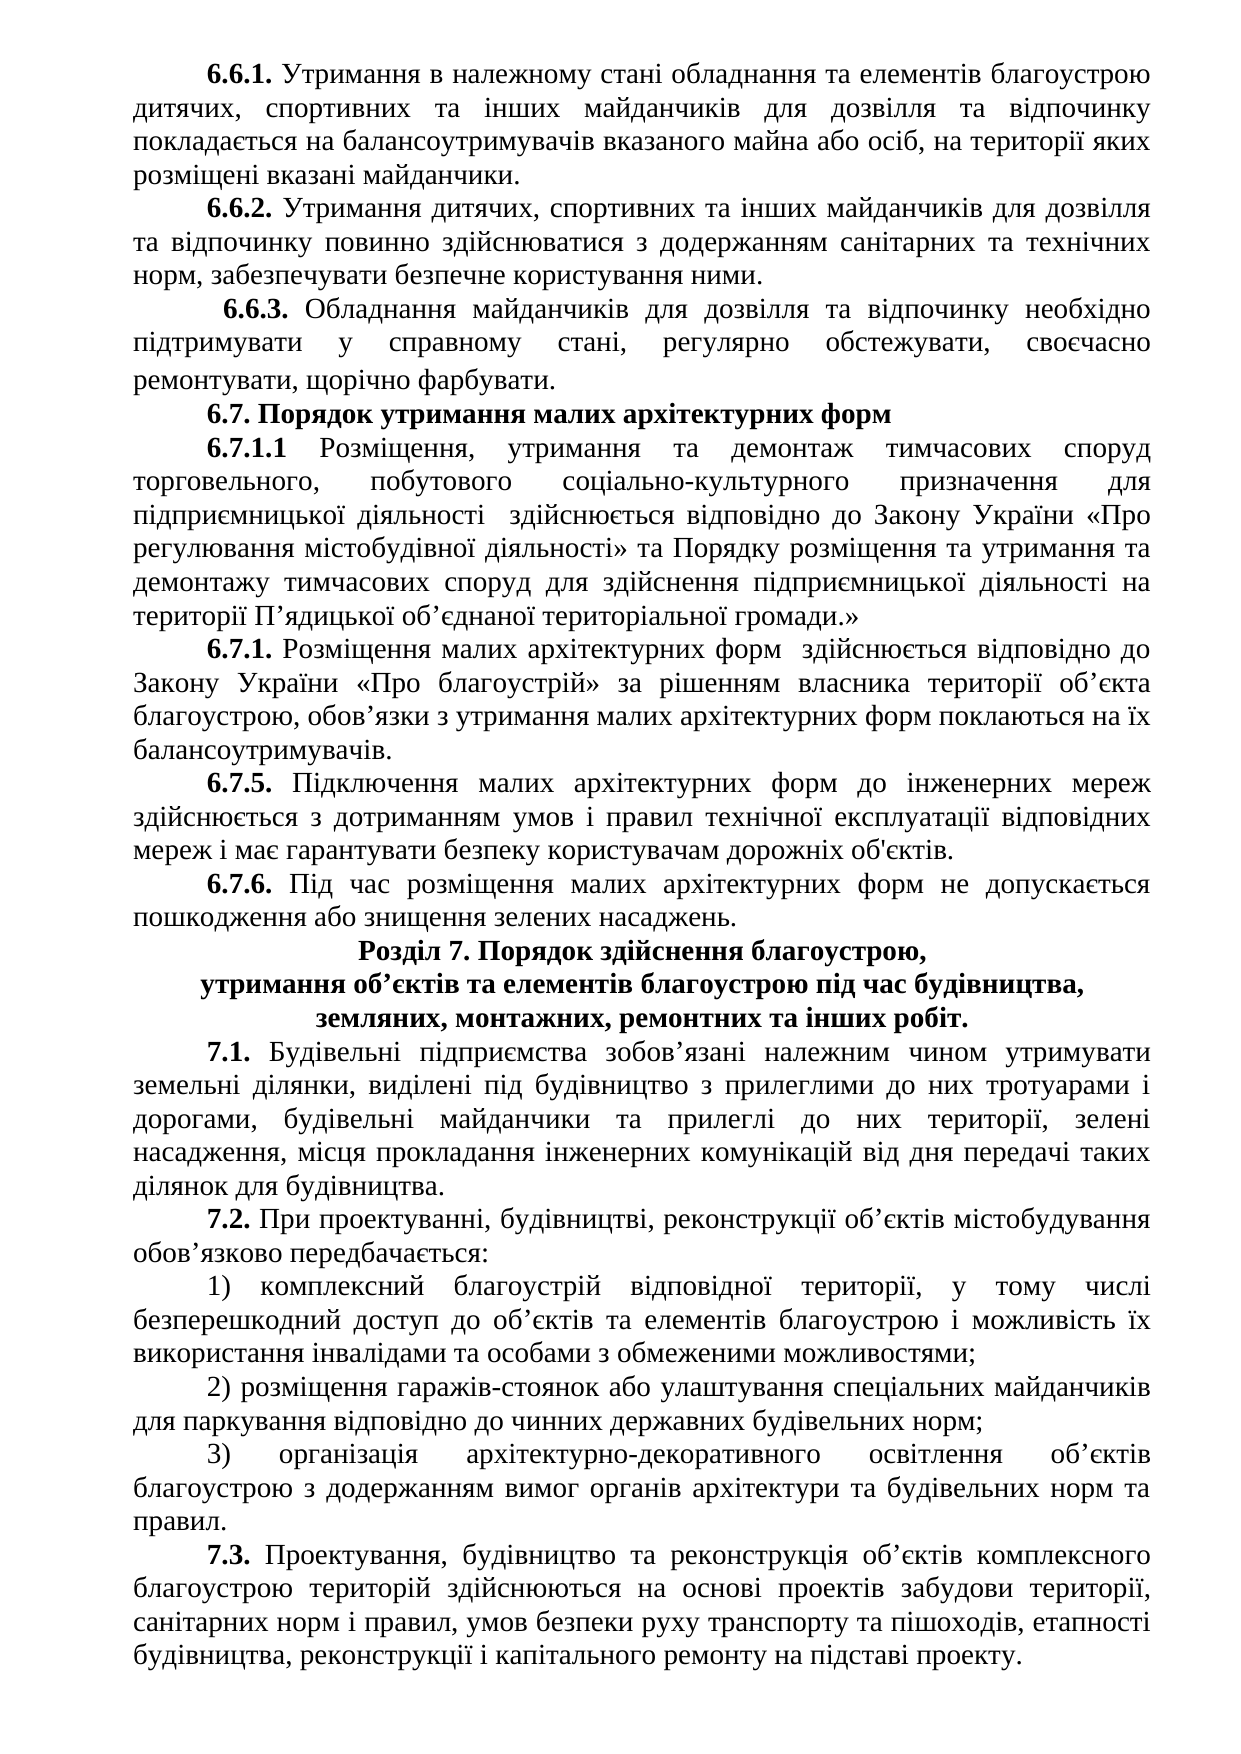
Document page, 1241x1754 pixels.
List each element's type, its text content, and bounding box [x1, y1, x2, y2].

text 7.2. При проектуванні, будівництві, реконструкції об’єктів містобудування обов’язково передбачається: [133, 1201, 1152, 1268]
text 6.7. Порядок утримання малих архітектурних форм [133, 396, 1152, 430]
text 6.7.1.1 Розміщення, утримання та демонтаж тимчасових споруд торговельного, побутового соціально-культурного призначення для підприємницької діяльності здійснюється відповідно до Закону України «Про регулювання містобудівної діяльності» та Порядку розміщення та утримання та демонтажу тимчасових споруд для здійснення підприємницької діяльності на території П’ядицької об’єднаної територіальної громади.» [133, 430, 1152, 631]
text 7.3. Проектування, будівництво та реконструкція об’єктів комплексного благоустрою територій здійснюються на основі проектів забудови території, санітарних норм і правил, умов безпеки руху транспорту та пішоходів, етапності будівництва, реконструкції і капітального ремонту на підставі проекту. [133, 1537, 1152, 1671]
text 6.6.1. Утримання в належному стані обладнання та елементів благоустрою дитячих, спортивних та інших майданчиків для дозвілля та відпочинку покладається на балансоутримувачів вказаного майна або осіб, на території яких розміщені вказані майданчики. [133, 56, 1152, 190]
text земляних, монтажних, ремонтних та інших робіт. [133, 1000, 1152, 1034]
text 3) організація архітектурно-декоративного освітлення об’єктів благоустрою з додержанням вимог органів архітектури та будівельних норм та правил. [133, 1436, 1152, 1537]
text 1) комплексний благоустрій відповідної території, у тому числі безперешкодний доступ до об’єктів та елементів благоустрою і можливість їх використання інвалідами та особами з обмеженими можливостями; [133, 1268, 1152, 1369]
text утримання об’єктів та елементів благоустрою під час будівництва, [133, 967, 1152, 1000]
text 7.1. Будівельні підприємства зобов’язані належним чином утримувати земельні ділянки, виділені під будівництво з прилеглими до них тротуарами і дорогами, будівельні майданчики та прилеглі до них території, зелені насадження, місця прокладання інженерних комунікацій від дня передачі таких ділянок для будівництва. [133, 1034, 1152, 1201]
text 6.7.1. Розміщення малих архітектурних форм здійснюється відповідно до Закону України «Про благоустрій» за рішенням власника території об’єкта благоустрою, обов’язки з утримання малих архітектурних форм поклаються на їх балансоутримувачів. [133, 631, 1152, 765]
text 6.6.2. Утримання дитячих, спортивних та інших майданчиків для дозвілля та відпочинку повинно здійснюватися з додержанням санітарних та технічних норм, забезпечувати безпечне користування ними. [133, 190, 1152, 291]
text 6.7.6. Під час розміщення малих архітектурних форм не допускається пошкодження або знищення зелених насаджень. [133, 866, 1152, 933]
text 6.7.5. Підключення малих архітектурних форм до інженерних мереж здійснюється з дотриманням умов і правил технічної експлуатації відповідних мереж і має гарантувати безпеку користувачам дорожніх об'єктів. [133, 765, 1152, 866]
text Розділ 7. Порядок здійснення благоустрою, [133, 933, 1152, 967]
text 2) розміщення гаражів-стоянок або улаштування спеціальних майданчиків для паркування відповідно до чинних державних будівельних норм; [133, 1369, 1152, 1436]
text 6.6.3. Обладнання майданчиків для дозвілля та відпочинку необхідно підтримувати у справному стані, регулярно обстежувати, своєчасно ремонтувати, щорічно фарбувати. [133, 291, 1152, 396]
